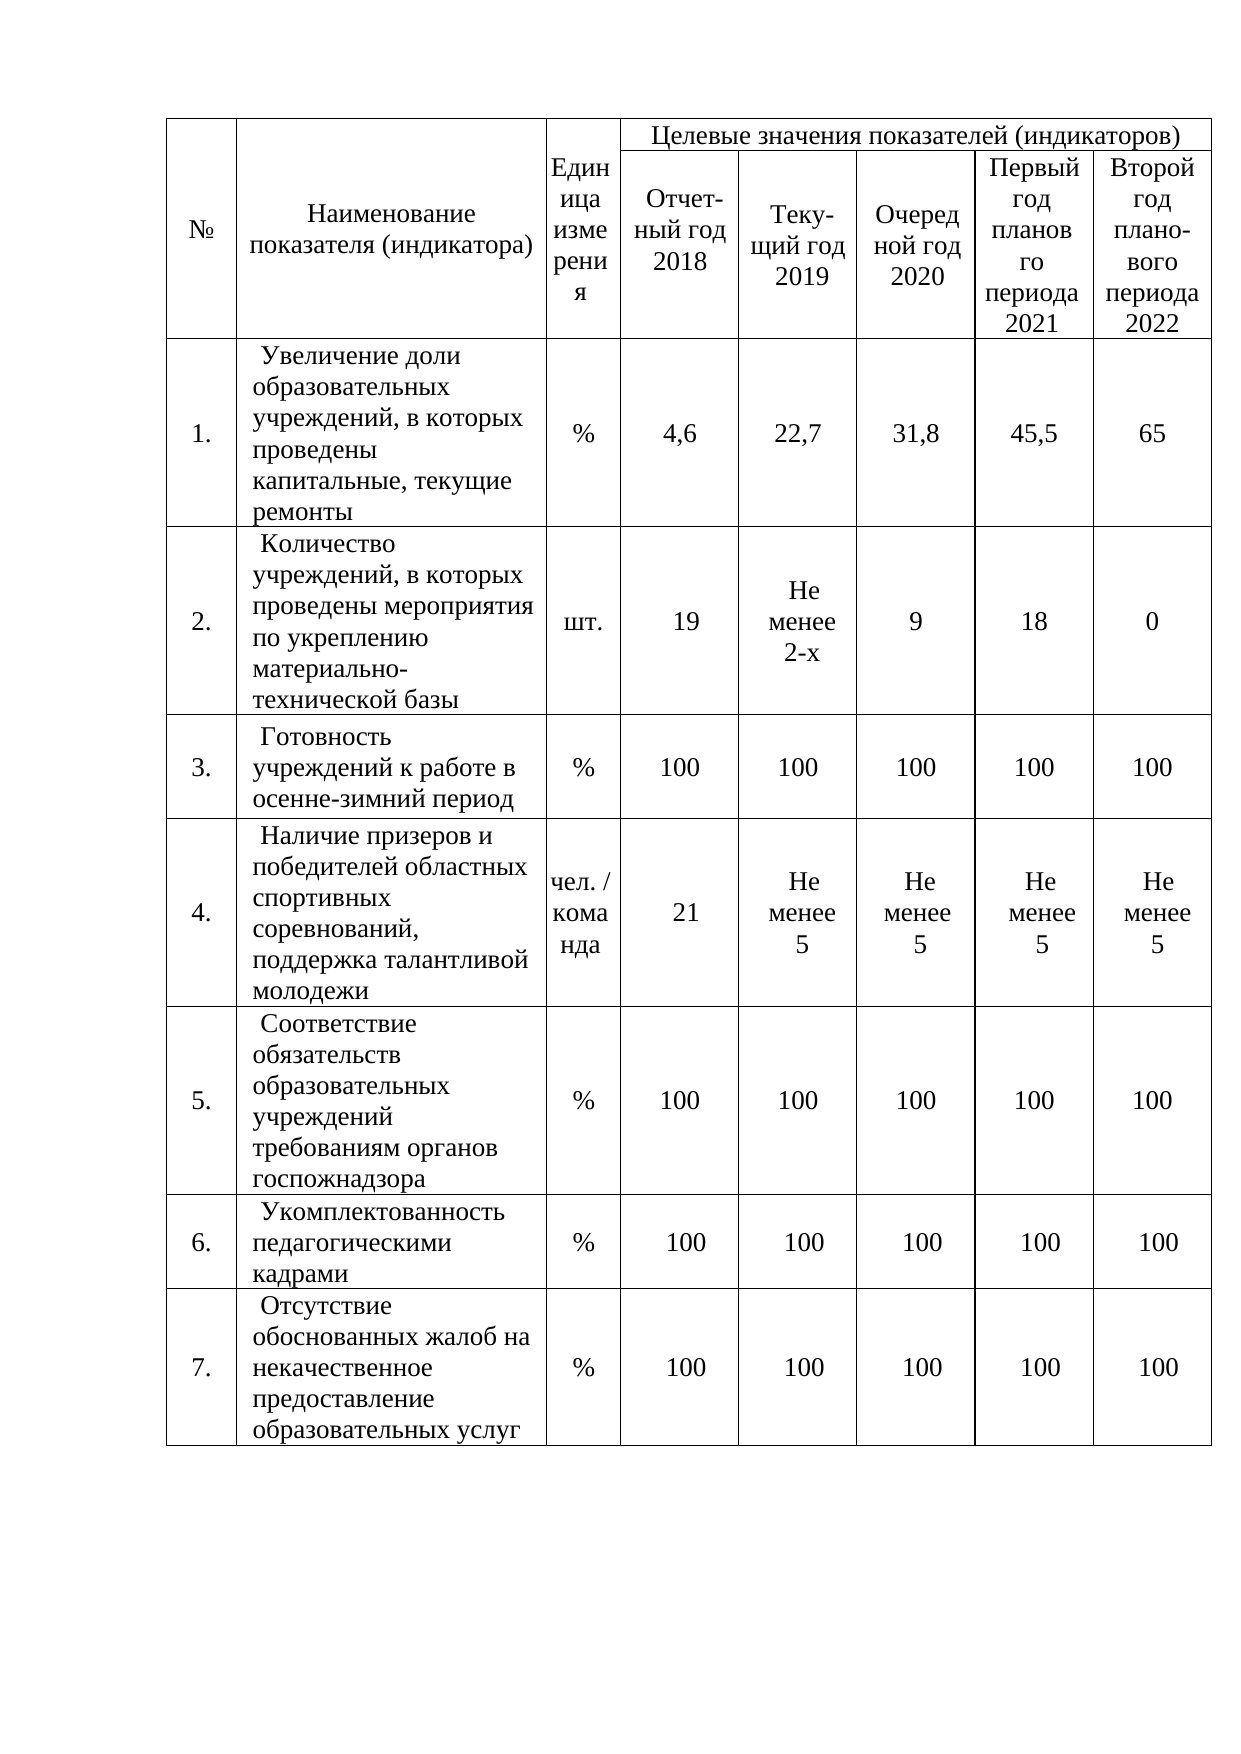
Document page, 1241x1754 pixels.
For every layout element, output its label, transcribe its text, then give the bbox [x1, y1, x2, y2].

table_cell Готовность учреждений к работе в осенне-зимний период [237, 715, 546, 818]
table_cell 19 [621, 527, 738, 714]
table_cell 100 [739, 715, 856, 818]
table_cell Не менее 5 [976, 819, 1093, 1006]
table_cell 5. [167, 1007, 236, 1193]
table_cell 100 [976, 715, 1093, 818]
table_cell 100 [976, 1289, 1093, 1445]
table_cell 100 [621, 1195, 738, 1288]
table_cell Не менее 2-х [739, 527, 856, 714]
table_cell % [547, 339, 620, 526]
table_cell 1. [167, 339, 236, 526]
table_cell % [547, 715, 620, 818]
table_cell % [547, 1007, 620, 1193]
table_cell 100 [739, 1007, 856, 1193]
table_cell 100 [1094, 1007, 1211, 1193]
table_cell 21 [621, 819, 738, 1006]
table_cell Теку-щий год 2019 [739, 151, 856, 338]
table_cell 4. [167, 819, 236, 1006]
table_cell 65 [1094, 339, 1211, 526]
table_cell 100 [1094, 1289, 1211, 1445]
table_cell Количество учреждений, в которых проведены мероприятия по укреплению материально-технической базы [237, 527, 546, 714]
table_cell 100 [857, 1195, 974, 1288]
table_cell 100 [621, 1007, 738, 1193]
table_cell 45,5 [976, 339, 1093, 526]
table_cell Отчет-ный год 2018 [621, 151, 738, 338]
table_cell Наличие призеров и победителей областных спортивных соревнований, поддержка талантливой молодежи [237, 819, 546, 1006]
table_cell чел. /команда [547, 819, 620, 1006]
table_cell % [547, 1289, 620, 1445]
table_cell 100 [621, 1289, 738, 1445]
table_cell Не менее 5 [857, 819, 974, 1006]
table_cell 18 [976, 527, 1093, 714]
table_header Наименование показателя (индикатора) [237, 119, 546, 338]
table_cell Первый год планов го периода 2021 [976, 151, 1093, 338]
table_cell 100 [739, 1289, 856, 1445]
table_cell Не менее 5 [739, 819, 856, 1006]
table_cell 100 [976, 1007, 1093, 1193]
table_cell Соответствие обязательств образовательных учреждений требованиям органов госпожнадзора [237, 1007, 546, 1193]
table_header Единица измерения [547, 119, 620, 338]
table_cell Укомплектованность педагогическими кадрами [237, 1195, 546, 1288]
table_cell 3. [167, 715, 236, 818]
table_cell шт. [547, 527, 620, 714]
table_cell Увеличение доли образовательных учреждений, в которых проведены капитальные, текущие ремонты [237, 339, 546, 526]
table_cell 100 [621, 715, 738, 818]
table_cell Очередной год 2020 [857, 151, 974, 338]
table_header Целевые значения показателей (индикаторов) [621, 119, 1211, 150]
table_cell 100 [1094, 1195, 1211, 1288]
table_cell Второй год плано-вого периода 2022 [1094, 151, 1211, 338]
table_cell Не менее 5 [1094, 819, 1211, 1006]
table_cell 7. [167, 1289, 236, 1445]
table_cell 9 [857, 527, 974, 714]
table_cell 100 [857, 1289, 974, 1445]
table_cell % [547, 1195, 620, 1288]
table_cell 31,8 [857, 339, 974, 526]
table_cell 100 [1094, 715, 1211, 818]
table_cell Отсутствие обоснованных жалоб на некачественное предоставление образовательных услуг [237, 1289, 546, 1445]
table_cell 100 [739, 1195, 856, 1288]
table_cell 2. [167, 527, 236, 714]
table_cell 100 [976, 1195, 1093, 1288]
table_cell 100 [857, 1007, 974, 1193]
table_cell 22,7 [739, 339, 856, 526]
table_cell 6. [167, 1195, 236, 1288]
table_cell 4,6 [621, 339, 738, 526]
table_cell 100 [857, 715, 974, 818]
table_header № [167, 119, 236, 338]
table_cell 0 [1094, 527, 1211, 714]
